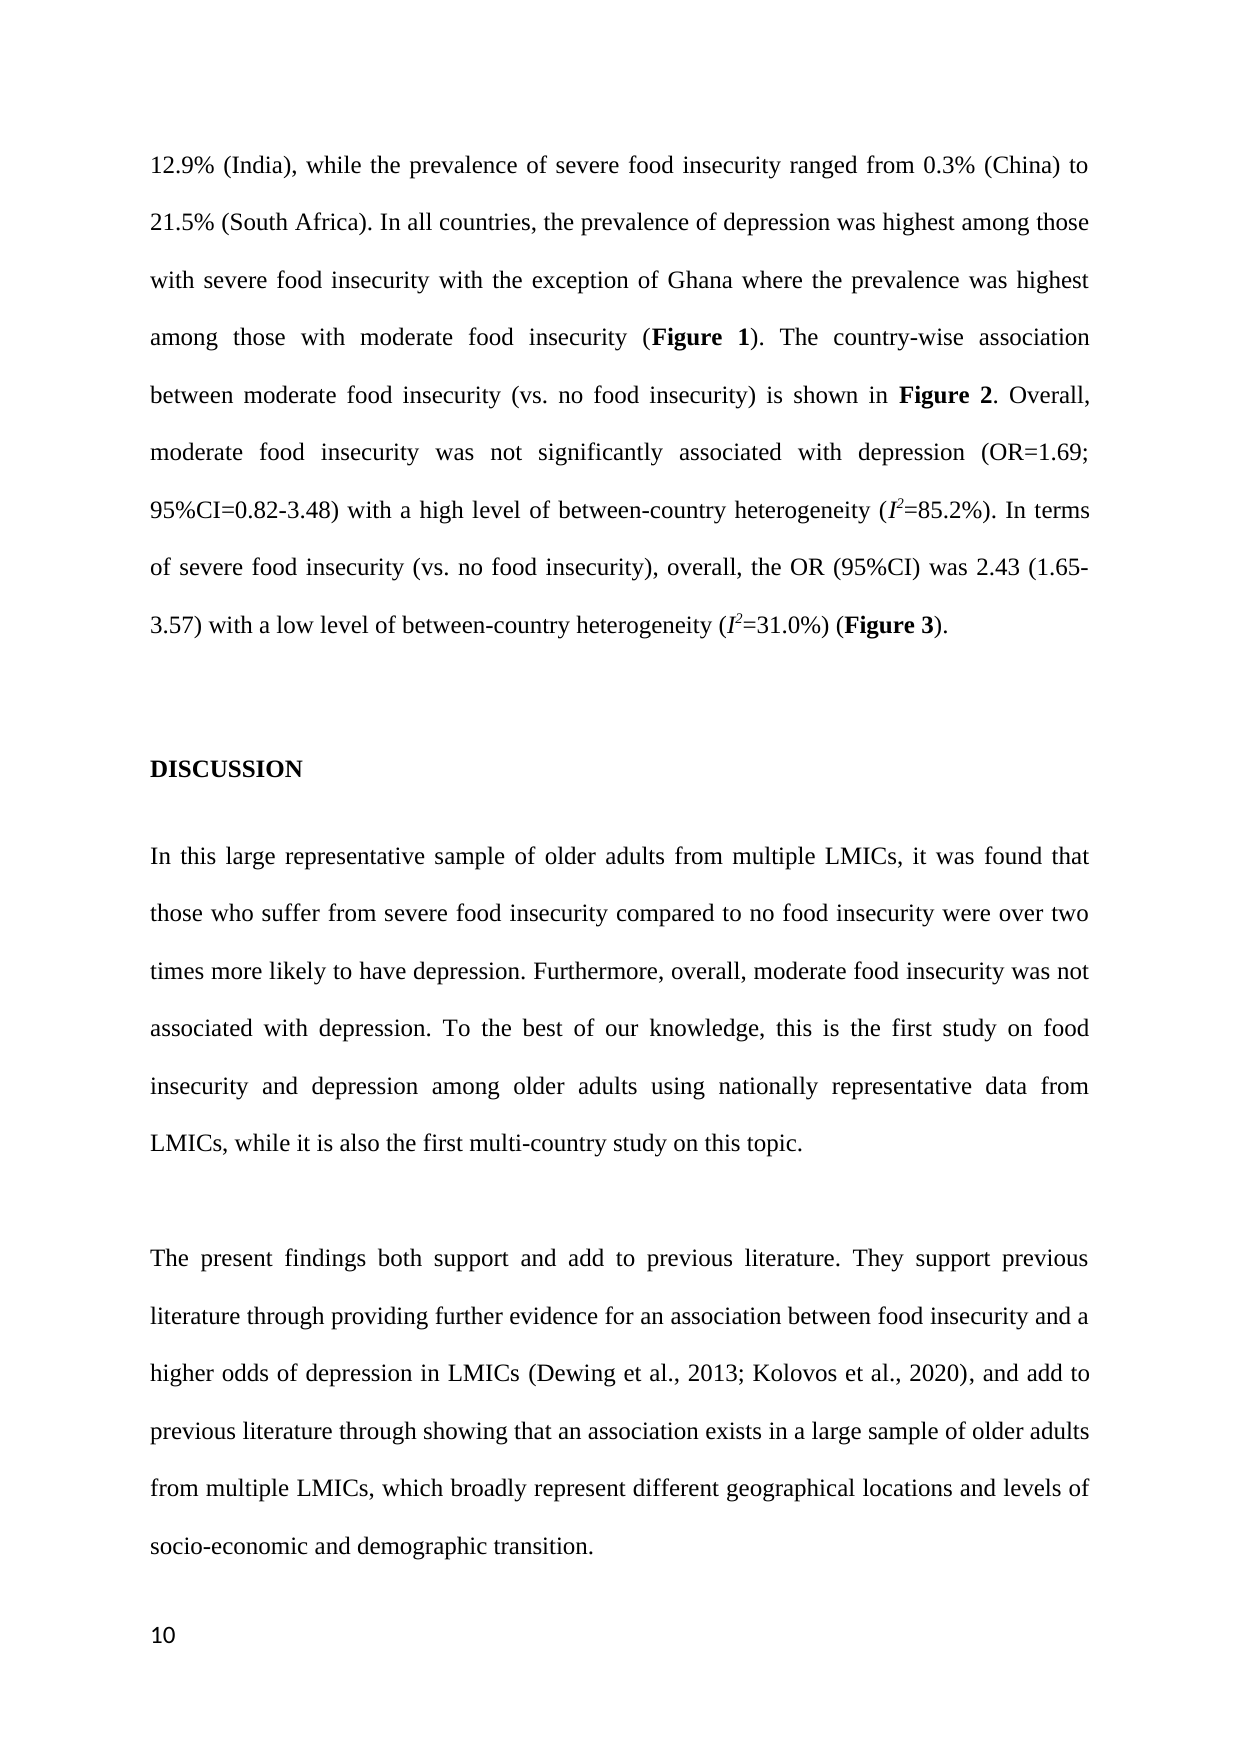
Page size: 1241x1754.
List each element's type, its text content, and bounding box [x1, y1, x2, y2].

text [150, 150, 1090, 639]
subtitle DISCUSSION [150, 754, 1090, 783]
text In this large representative sample of older adults from multiple LMICs, it was found that those who suffer from severe food insecurity compared to no food insecurity were over two times more likely to have depression. Furthermore, overall, moderate food insecurity was not associated with depression. To the best of our knowledge, this is the first study on food insecurity and depression among older adults using nationally representative data from LMICs, while it is also the first multi-country study on this topic. [150, 841, 1090, 1157]
text The present findings both support and add to previous literature. They support previous literature through providing further evidence for an association between food insecurity and a higher odds of depression in LMICs (Dewing et al., 2013; Kolovos et al., 2020), and add to previous literature through showing that an association exists in a large sample of older adults from multiple LMICs, which broadly represent different geographical locations and levels of socio-economic and demographic transition. [150, 1243, 1090, 1559]
